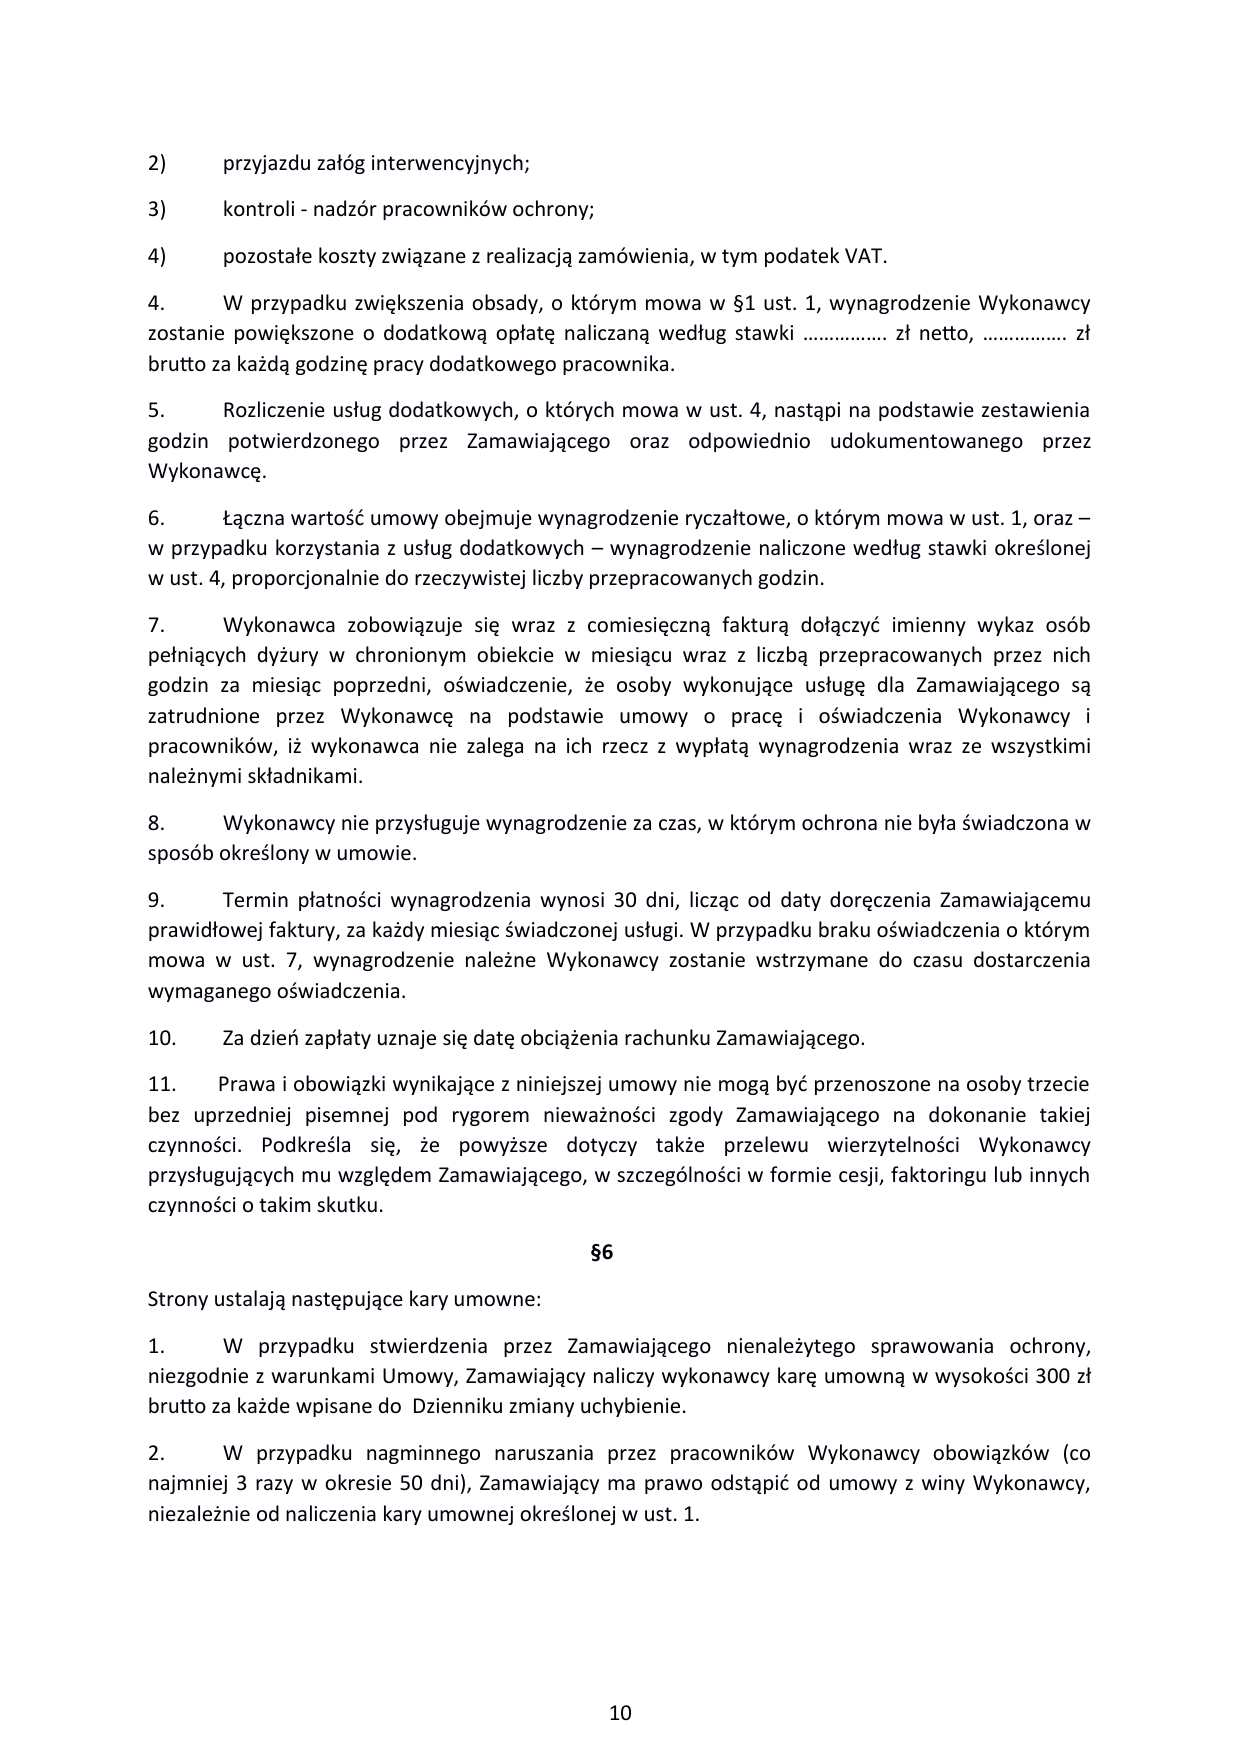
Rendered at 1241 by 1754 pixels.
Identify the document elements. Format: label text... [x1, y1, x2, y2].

text Strony ustalają następujące kary umowne: [148, 1284, 1093, 1312]
text 10. Za dzień zapłaty uznaje się datę obciążenia rachunku Zamawiającego. [148, 1023, 1093, 1051]
text 4) pozostałe koszty związane z realizacją zamówienia, w tym podatek VAT. [148, 241, 1093, 269]
text 11. Prawa i obowiązki wynikające z niniejszej umowy nie mogą być przenoszone na osoby trzecie bez uprzedniej pisemnej pod rygorem nieważności zgody Zamawiającego na dokonanie takiej czynności. Podkreśla się, że powyższe dotyczy także przelewu wierzytelności Wykonawcy przysługujących mu względem Zamawiającego, w szczególności w formie cesji, faktoringu lub innych czynności o takim skutku. [148, 1069, 1093, 1218]
text 9. Termin płatności wynagrodzenia wynosi 30 dni, licząc od daty doręczenia Zamawiającemu prawidłowej faktury, za każdy miesiąc świadczonej usługi. W przypadku braku oświadczenia o którym mowa w ust. 7, wynagrodzenie należne Wykonawcy zostanie wstrzymane do czasu dostarczenia wymaganego oświadczenia. [148, 885, 1093, 1004]
text 4. W przypadku zwiększenia obsady, o którym mowa w §1 ust. 1, wynagrodzenie Wykonawcy zostanie powiększone o dodatkową opłatę naliczaną według stawki ……………. zł netto, ……………. zł brutto za każdą godzinę pracy dodatkowego pracownika. [148, 288, 1093, 377]
text 7. Wykonawca zobowiązuje się wraz z comiesięczną fakturą dołączyć imienny wykaz osób pełniących dyżury w chronionym obiekcie w miesiącu wraz z liczbą przepracowanych przez nich godzin za miesiąc poprzedni, oświadczenie, że osoby wykonujące usługę dla Zamawiającego są zatrudnione przez Wykonawcę na podstawie umowy o pracę i oświadczenia Wykonawcy i pracowników, iż wykonawca nie zalega na ich rzecz z wypłatą wynagrodzenia wraz ze wszystkimi należnymi składnikami. [148, 610, 1093, 789]
text §6 [516, 1237, 1093, 1265]
text 2) przyjazdu załóg interwencyjnych; [148, 148, 1093, 176]
text 1. W przypadku stwierdzenia przez Zamawiającego nienależytego sprawowania ochrony, niezgodnie z warunkami Umowy, Zamawiający naliczy wykonawcy karę umowną w wysokości 300 zł brutto za każde wpisane do Dzienniku zmiany uchybienie. [148, 1331, 1093, 1419]
text 3) kontroli - nadzór pracowników ochrony; [148, 194, 1093, 222]
text 2. W przypadku nagminnego naruszania przez pracowników Wykonawcy obowiązków (co najmniej 3 razy w okresie 50 dni), Zamawiający ma prawo odstąpić od umowy z winy Wykonawcy, niezależnie od naliczenia kary umownej określonej w ust. 1. [148, 1438, 1093, 1527]
text 6. Łączna wartość umowy obejmuje wynagrodzenie ryczałtowe, o którym mowa w ust. 1, oraz – w przypadku korzystania z usług dodatkowych – wynagrodzenie naliczone według stawki określonej w ust. 4, proporcjonalnie do rzeczywistej liczby przepracowanych godzin. [148, 503, 1093, 591]
text 5. Rozliczenie usług dodatkowych, o których mowa w ust. 4, nastąpi na podstawie zestawienia godzin potwierdzonego przez Zamawiającego oraz odpowiednio udokumentowanego przez Wykonawcę. [148, 396, 1093, 484]
text 8. Wykonawcy nie przysługuje wynagrodzenie za czas, w którym ochrona nie była świadczona w sposób określony w umowie. [148, 808, 1093, 866]
